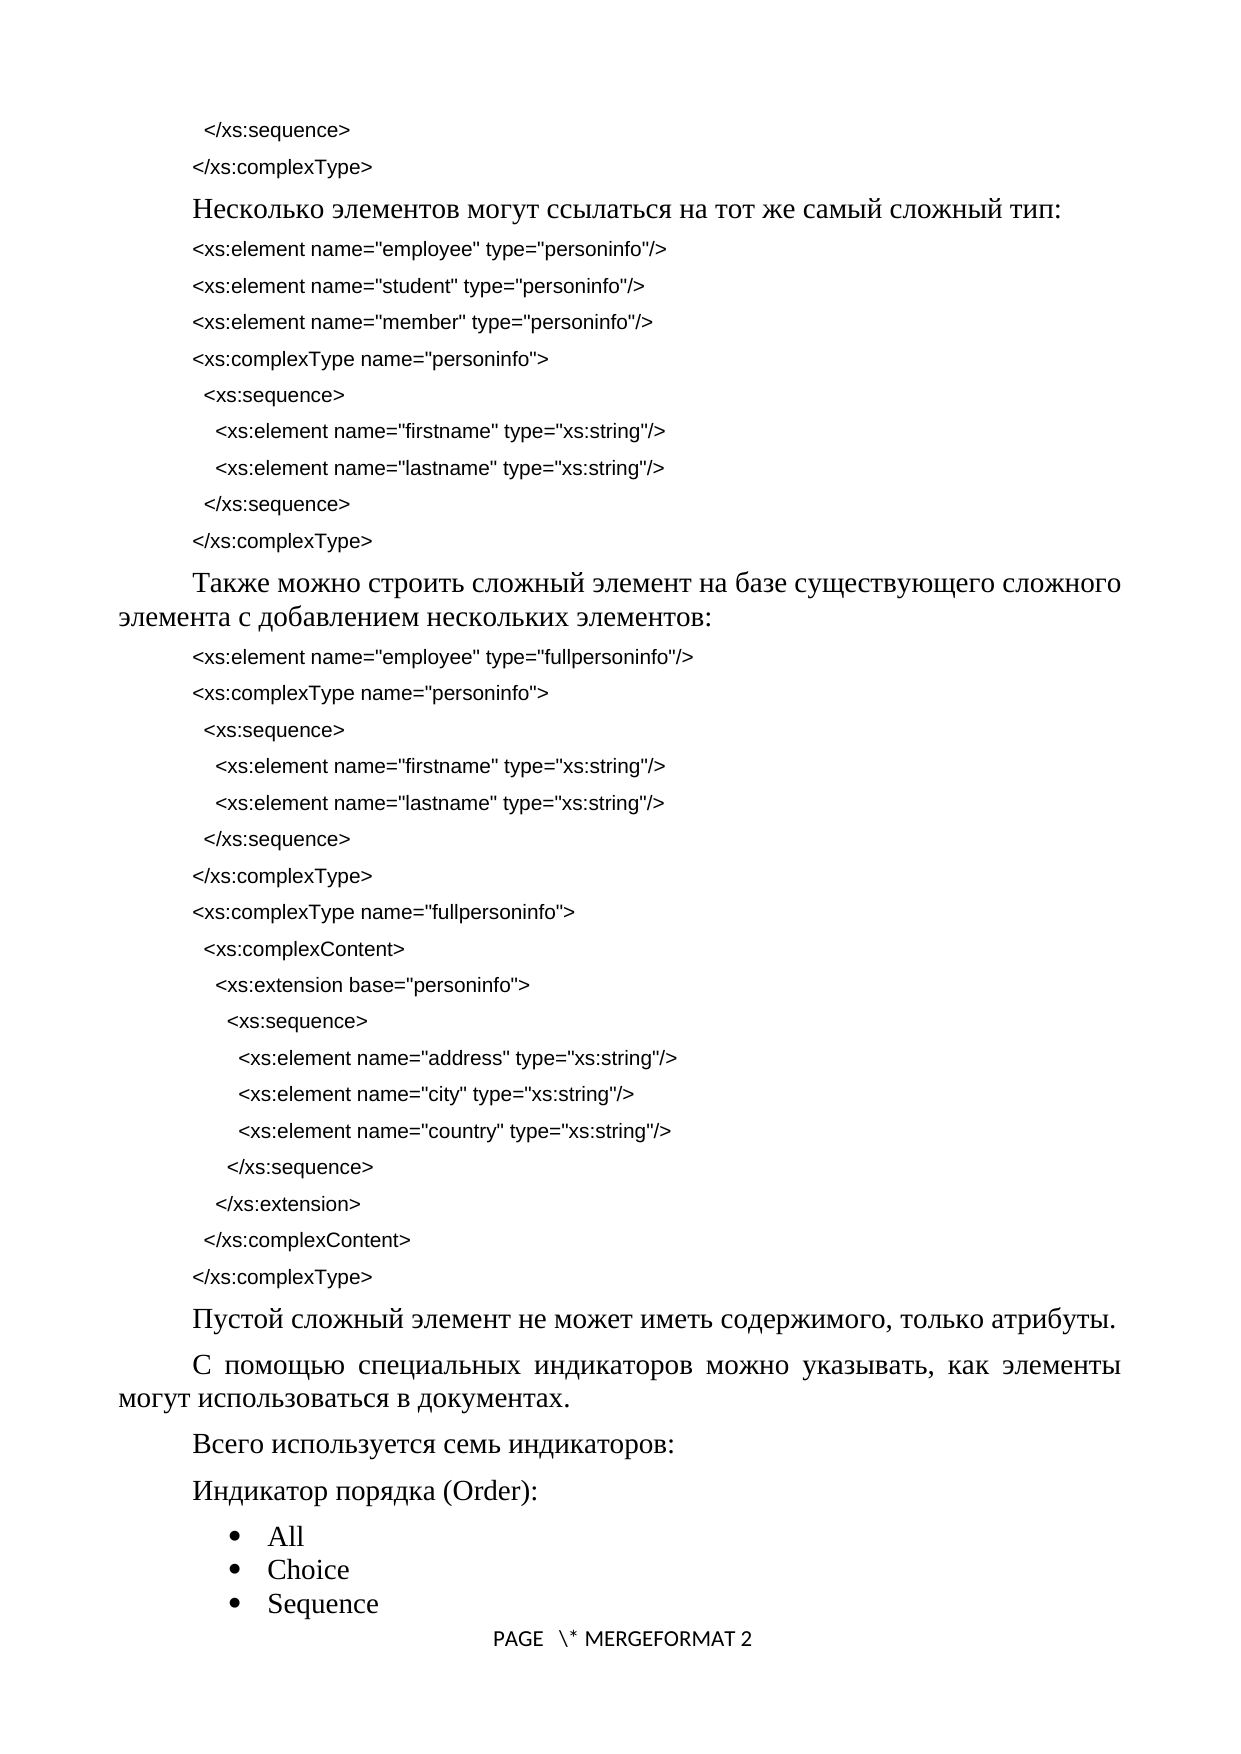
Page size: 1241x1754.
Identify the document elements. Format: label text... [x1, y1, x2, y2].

text <xs:extension base="personinfo"> [118, 973, 1122, 997]
text <xs:complexType name="personinfo"> [118, 681, 1122, 705]
text </xs:complexContent> [118, 1228, 1122, 1252]
text <xs:element name="firstname" type="xs:string"/> [118, 754, 1122, 778]
text <xs:element name="address" type="xs:string"/> [118, 1046, 1122, 1070]
text </xs:sequence> [118, 492, 1122, 516]
text <xs:complexType name="personinfo"> [118, 346, 1122, 370]
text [118, 237, 1122, 261]
text <xs:element name="lastname" type="xs:string"/> [118, 791, 1122, 814]
text <xs:element name="country" type="xs:string"/> [118, 1119, 1122, 1143]
text </xs:sequence> [118, 1155, 1122, 1179]
text Также можно строить сложный элемент на базе существующего сложного элемента с добавлением нескольких элементов: [118, 565, 1122, 632]
text <xs:element name="employee" type="fullpersoninfo"/> [118, 645, 1122, 669]
text <xs:sequence> [118, 1009, 1122, 1033]
text </xs:complexType> [118, 863, 1122, 887]
text <xs:sequence> [118, 718, 1122, 742]
text <xs:element name="city" type="xs:string"/> [118, 1082, 1122, 1106]
text </xs:sequence> [118, 827, 1122, 851]
text <xs:complexType name="fullpersoninfo"> [118, 900, 1122, 924]
text <xs:element name="student" type="personinfo"/> [118, 273, 1122, 297]
text </xs:complexType> [118, 529, 1122, 553]
text </xs:complexType> [118, 1264, 1122, 1288]
text <xs:element name="firstname" type="xs:string"/> [118, 419, 1122, 443]
text Всего используется семь индикаторов: [118, 1427, 1122, 1460]
text Несколько элементов могут ссылаться на тот же самый сложный тип: [118, 191, 1122, 224]
list All [229, 1519, 1122, 1552]
list Choice [229, 1552, 1122, 1586]
text <xs:sequence> [118, 383, 1122, 407]
text </xs:extension> [118, 1192, 1122, 1216]
text Пустой сложный элемент не может иметь содержимого, только атрибуты. [118, 1301, 1122, 1334]
text С помощью специальных индикаторов можно указывать, как элементы могут использоваться в документах. [118, 1347, 1122, 1414]
text </xs:complexType> [118, 154, 1122, 178]
list Sequence [229, 1586, 1122, 1620]
text <xs:element name="member" type="personinfo"/> [118, 310, 1122, 334]
text </xs:sequence> [118, 118, 1122, 142]
text Индикатор порядка (Order): [118, 1473, 1122, 1506]
text <xs:element name="lastname" type="xs:string"/> [118, 456, 1122, 480]
text <xs:complexContent> [118, 936, 1122, 960]
